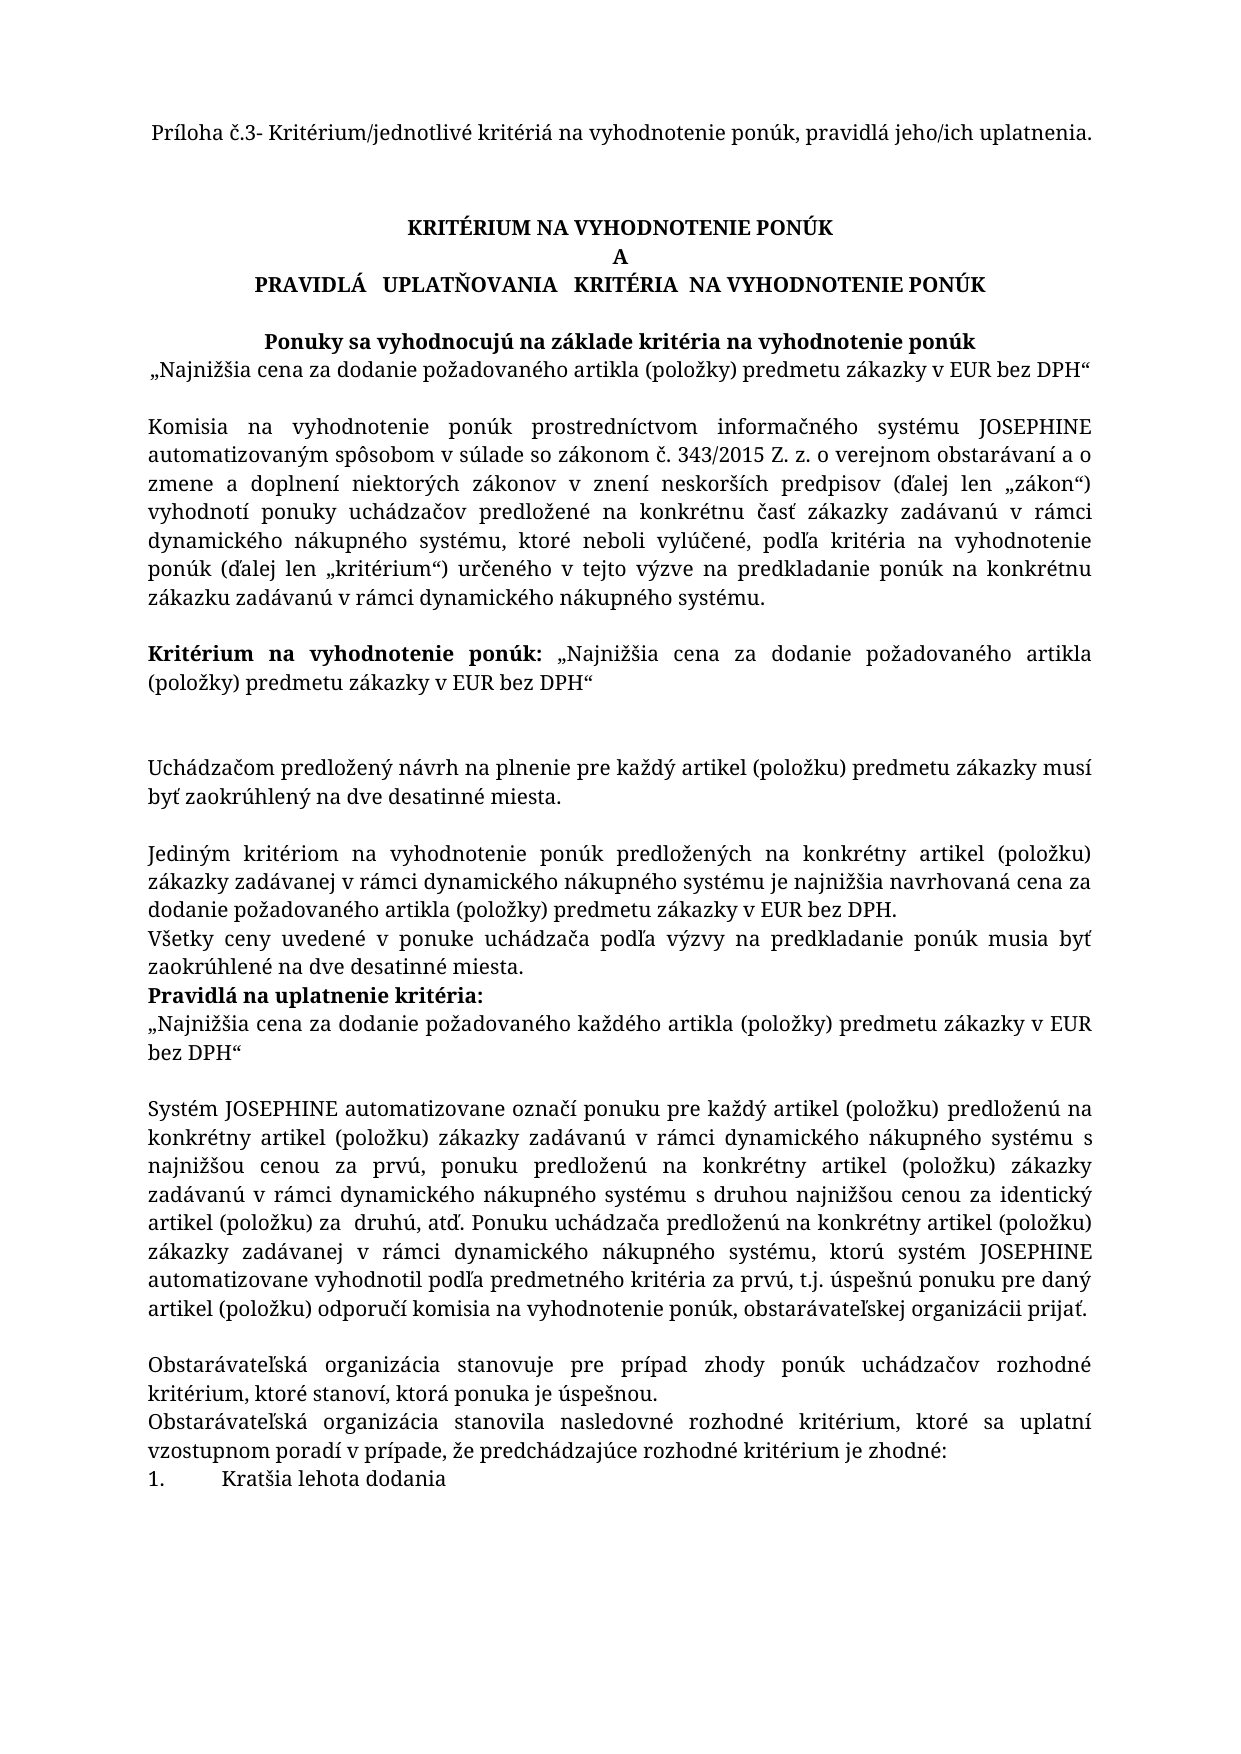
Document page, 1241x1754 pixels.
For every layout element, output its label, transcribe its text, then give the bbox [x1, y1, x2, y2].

text Ponuky sa vyhodnocujú na základe kritéria na vyhodnotenie ponúk [148, 327, 1093, 355]
text KRITÉRIUM NA VYHODNOTENIE PONÚK [148, 213, 1093, 242]
text Príloha č.3- Kritérium/jednotlivé kritériá na vyhodnotenie ponúk, pravidlá jeho/ich uplatnenia. [148, 118, 1093, 147]
text „Najnižšia cena za dodanie požadovaného artikla (položky) predmetu zákazky v EUR bez DPH“ [148, 355, 1093, 384]
text Systém JOSEPHINE automatizovane označí ponuku pre každý artikel (položku) predloženú na konkrétny artikel (položku) zákazky zadávanú v rámci dynamického nákupného systému s najnižšou cenou za prvú, ponuku predloženú na konkrétny artikel (položku) zákazky zadávanú v rámci dynamického nákupného systému s druhou najnižšou cenou za identický artikel (položku) za druhú, atď. Ponuku uchádzača predloženú na konkrétny artikel (položku) zákazky zadávanej v rámci dynamického nákupného systému, ktorú systém JOSEPHINE automatizovane vyhodnotil podľa predmetného kritéria za prvú, t.j. úspešnú ponuku pre daný artikel (položku) odporučí komisia na vyhodnotenie ponúk, obstarávateľskej organizácii prijať. [148, 1094, 1093, 1322]
text Jediným kritériom na vyhodnotenie ponúk predložených na konkrétny artikel (položku) zákazky zadávanej v rámci dynamického nákupného systému je najnižšia navrhovaná cena za dodanie požadovaného artikla (položky) predmetu zákazky v EUR bez DPH. [148, 839, 1093, 924]
text Pravidlá na uplatnenie kritéria: [148, 981, 1093, 1009]
text Uchádzačom predložený návrh na plnenie pre každý artikel (položku) predmetu zákazky musí byť zaokrúhlený na dve desatinné miesta. [148, 753, 1093, 810]
text „Najnižšia cena za dodanie požadovaného každého artikla (položky) predmetu zákazky v EUR bez DPH“ [148, 1009, 1093, 1066]
text Obstarávateľská organizácia stanovuje pre prípad zhody ponúk uchádzačov rozhodné kritérium, ktoré stanoví, ktorá ponuka je úspešnou. [148, 1351, 1093, 1407]
text 1. Kratšia lehota dodania [148, 1464, 1093, 1493]
text Obstarávateľská organizácia stanovila nasledovné rozhodné kritérium, ktoré sa uplatní vzostupnom poradí v prípade, že predchádzajúce rozhodné kritérium je zhodné: [148, 1407, 1093, 1464]
text Všetky ceny uvedené v ponuke uchádzača podľa výzvy na predkladanie ponúk musia byť zaokrúhlené na dve desatinné miesta. [148, 924, 1093, 981]
text Komisia na vyhodnotenie ponúk prostredníctvom informačného systému JOSEPHINE automatizovaným spôsobom v súlade so zákonom č. 343/2015 Z. z. o verejnom obstarávaní a o zmene a doplnení niektorých zákonov v znení neskorších predpisov (ďalej len „zákon“) vyhodnotí ponuky uchádzačov predložené na konkrétnu časť zákazky zadávanú v rámci dynamického nákupného systému, ktoré neboli vylúčené, podľa kritéria na vyhodnotenie ponúk (ďalej len „kritérium“) určeného v tejto výzve na predkladanie ponúk na konkrétnu zákazku zadávanú v rámci dynamického nákupného systému. [148, 412, 1093, 611]
text PRAVIDLÁ UPLATŇOVANIA KRITÉRIA NA VYHODNOTENIE PONÚK [148, 270, 1093, 299]
text A [148, 242, 1093, 270]
text Kritérium na vyhodnotenie ponúk: „Najnižšia cena za dodanie požadovaného artikla (položky) predmetu zákazky v EUR bez DPH“ [148, 639, 1093, 696]
